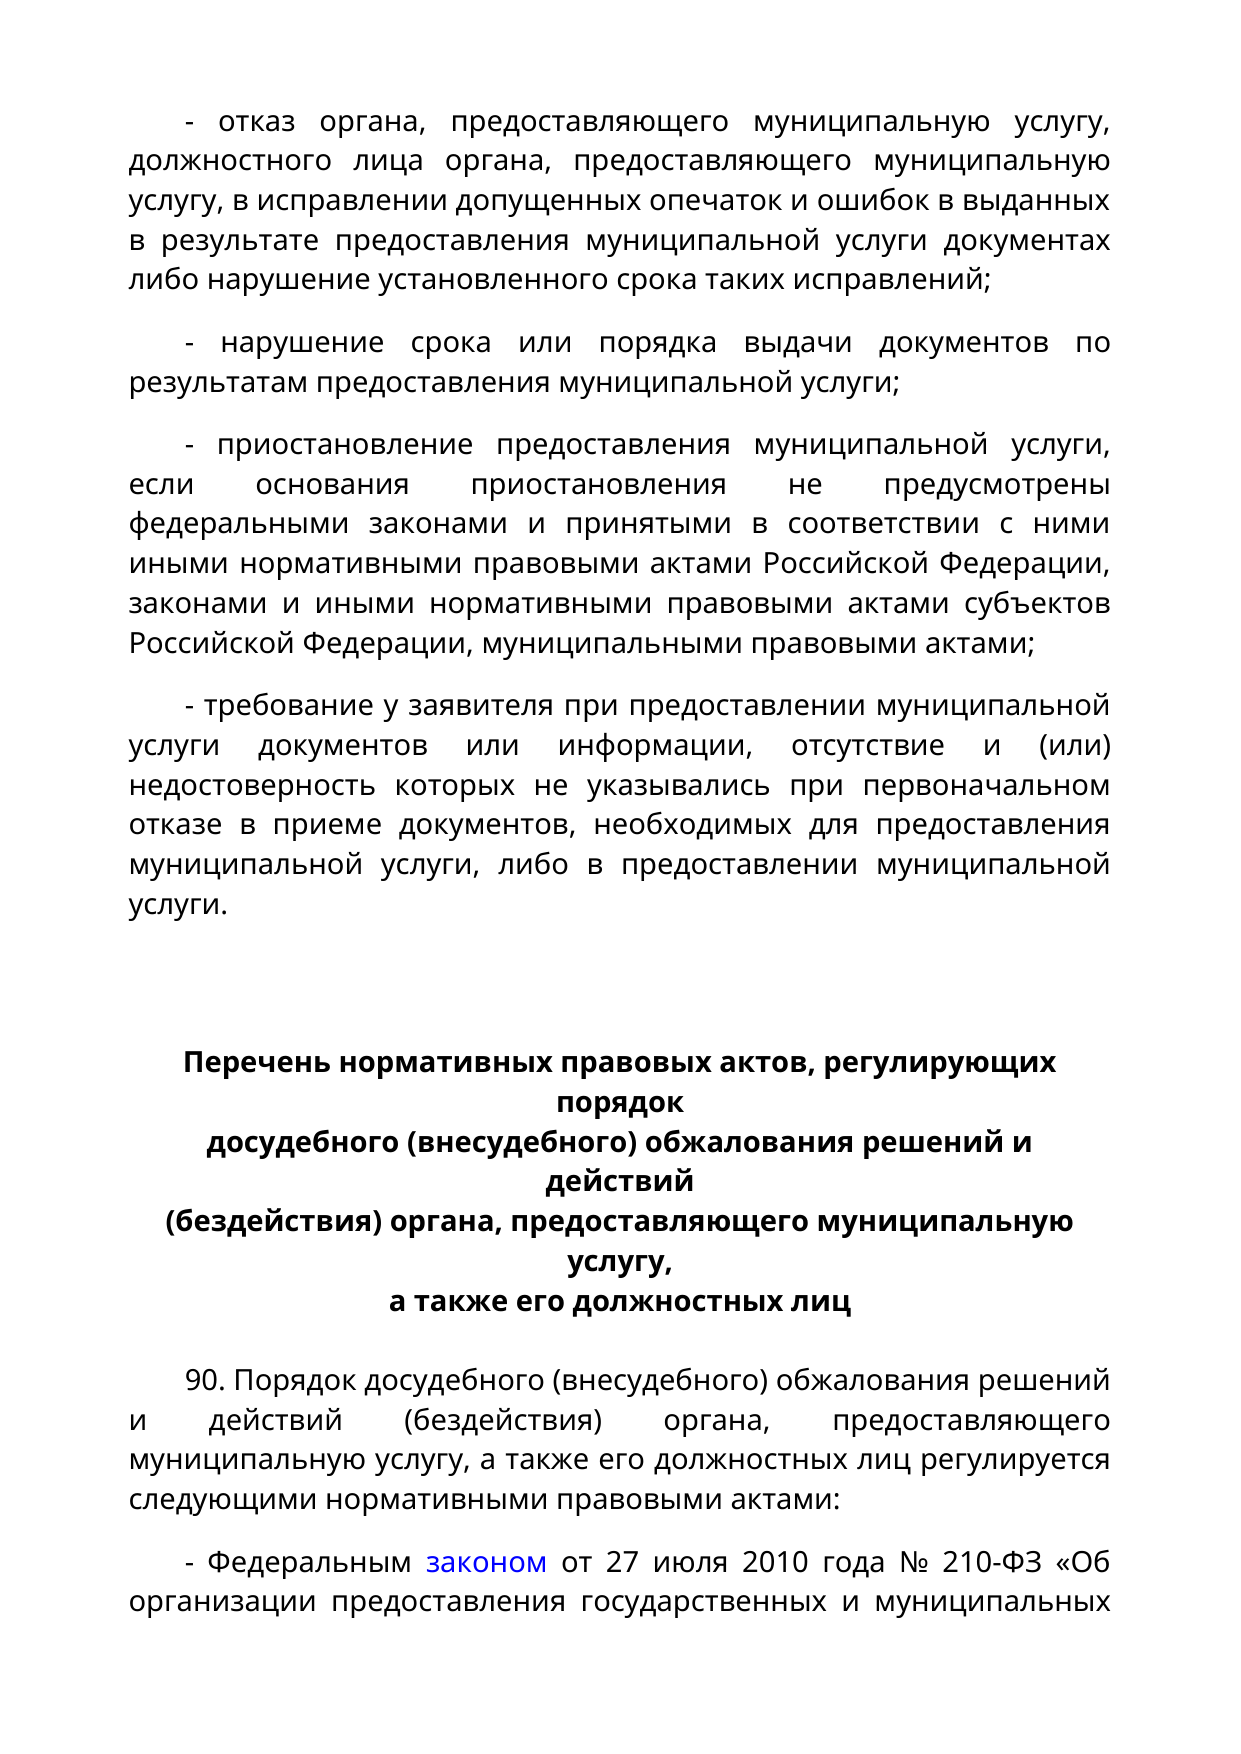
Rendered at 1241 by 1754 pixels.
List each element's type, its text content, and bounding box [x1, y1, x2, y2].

text 90. Порядок досудебного (внесудебного) обжалования решений и действий (бездействия) органа, предоставляющего муниципальную услугу, а также его должностных лиц регулируется следующими нормативными правовыми актами: [128, 1359, 1111, 1518]
title (бездействия) органа, предоставляющего муниципальную услугу, [128, 1200, 1111, 1280]
text - приостановление предоставления муниципальной услуги, если основания приостановления не предусмотрены федеральными законами и принятыми в соответствии с ними иными нормативными правовыми актами Российской Федерации, законами и иными нормативными правовыми актами субъектов Российской Федерации, муниципальными правовыми актами; [128, 423, 1111, 662]
text - отказ органа, предоставляющего муниципальную услугу, должностного лица органа, предоставляющего муниципальную услугу, в исправлении допущенных опечаток и ошибок в выданных в результате предоставления муниципальной услуги документах либо нарушение установленного срока таких исправлений; [128, 100, 1111, 298]
text - нарушение срока или порядка выдачи документов по результатам предоставления муниципальной услуги; [128, 321, 1111, 401]
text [128, 1541, 1111, 1620]
text - требование у заявителя при предоставлении муниципальной услуги документов или информации, отсутствие и (или) недостоверность которых не указывались при первоначальном отказе в приеме документов, необходимых для предоставления муниципальной услуги, либо в предоставлении муниципальной услуги. [128, 684, 1111, 923]
title Перечень нормативных правовых актов, регулирующих порядок [128, 1042, 1111, 1121]
title досудебного (внесудебного) обжалования решений и действий [128, 1121, 1111, 1200]
title а также его должностных лиц [128, 1280, 1111, 1319]
